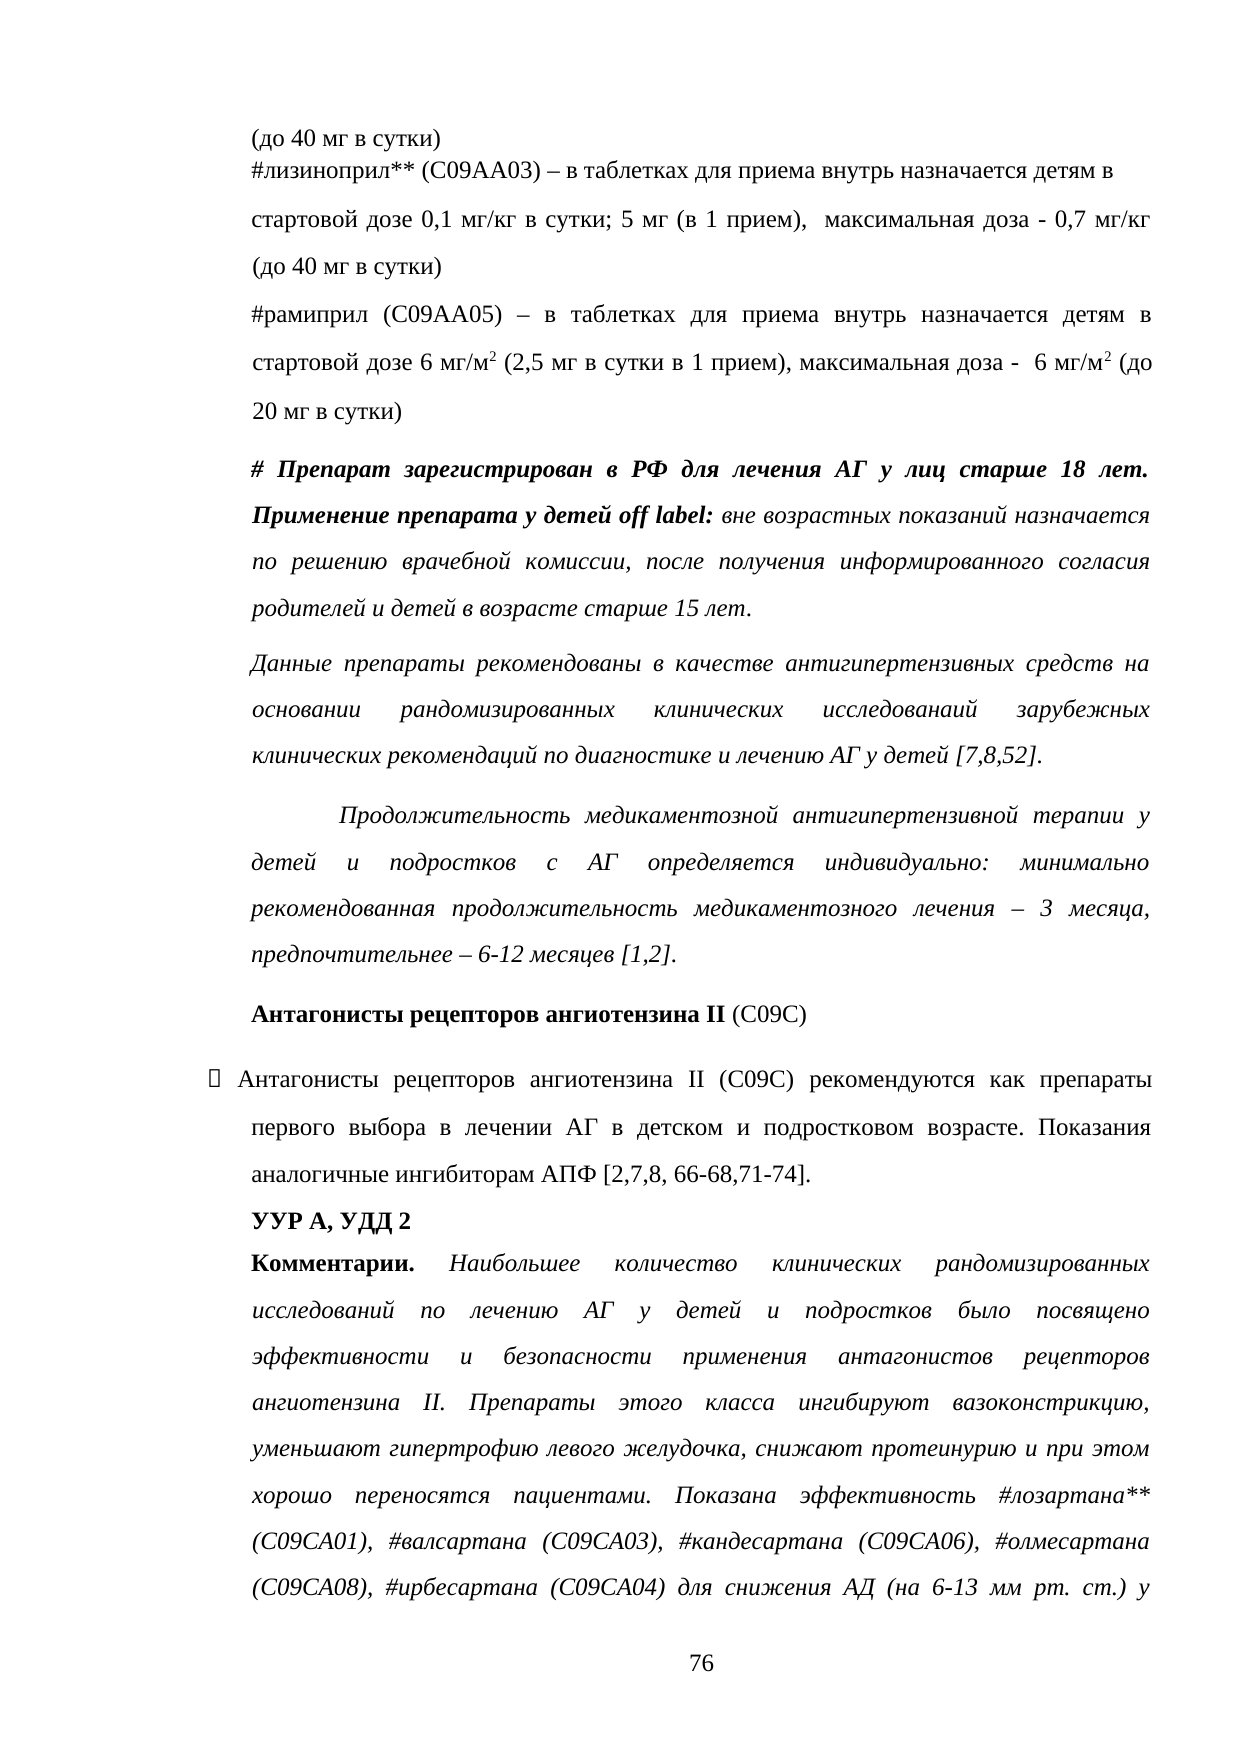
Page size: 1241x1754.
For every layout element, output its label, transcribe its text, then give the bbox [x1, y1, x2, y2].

text Данные препараты рекомендованы в качестве антигипертензивных средств на основании рандомизированных клинических исследованаий зарубежных клинических рекомендаций по диагностике и лечению АГ у детей [7,8,52]. [251, 648, 1153, 769]
subtitle Антагонисты рецепторов ангиотензина II (C09C) [251, 999, 1153, 1027]
text #лизиноприл** (C09AA03) – в таблетках для приема внутрь назначается детям в [251, 156, 1152, 184]
text стартовой дозе 0,1 мг/кг в сутки; 5 мг (в 1 прием), максимальная доза - 0,7 мг/кг (до 40 мг в сутки) [251, 204, 1152, 280]
text (до 40 мг в сутки) [251, 123, 1152, 151]
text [251, 1248, 1153, 1601]
text # Препарат зарегистрирован в РФ для лечения АГ у лиц старше 18 лет. Применение препарата у детей off label: вне возрастных показаний назначается по решению врачебной комиссии, после получения информированного согласия родителей и детей в возрасте старше 15 лет. [251, 454, 1153, 621]
subtitle УУР А, УДД 2 [251, 1206, 1153, 1235]
text  Антагонисты рецепторов ангиотензина II (C09C) рекомендуются как препараты первого выбора в лечении АГ в детском и подростковом возрасте. Показания аналогичные ингибиторам АПФ [2,7,8, 66-68,71-74]. [207, 1061, 1152, 1188]
text Продолжительность медикаментозной антигипертензивной терапии у детей и подростков с АГ определяется индивидуально: минимально рекомендованная продолжительность медикаментозного лечения – 3 месяца, предпочтительнее – 6-12 месяцев [1,2]. [251, 801, 1153, 968]
text #рамиприл (C09AA05) – в таблетках для приема внутрь назначается детям в стартовой дозе 6 мг/м2 (2,5 мг в сутки в 1 прием), максимальная доза - 6 мг/м2 (до 20 мг в сутки) [251, 299, 1152, 425]
